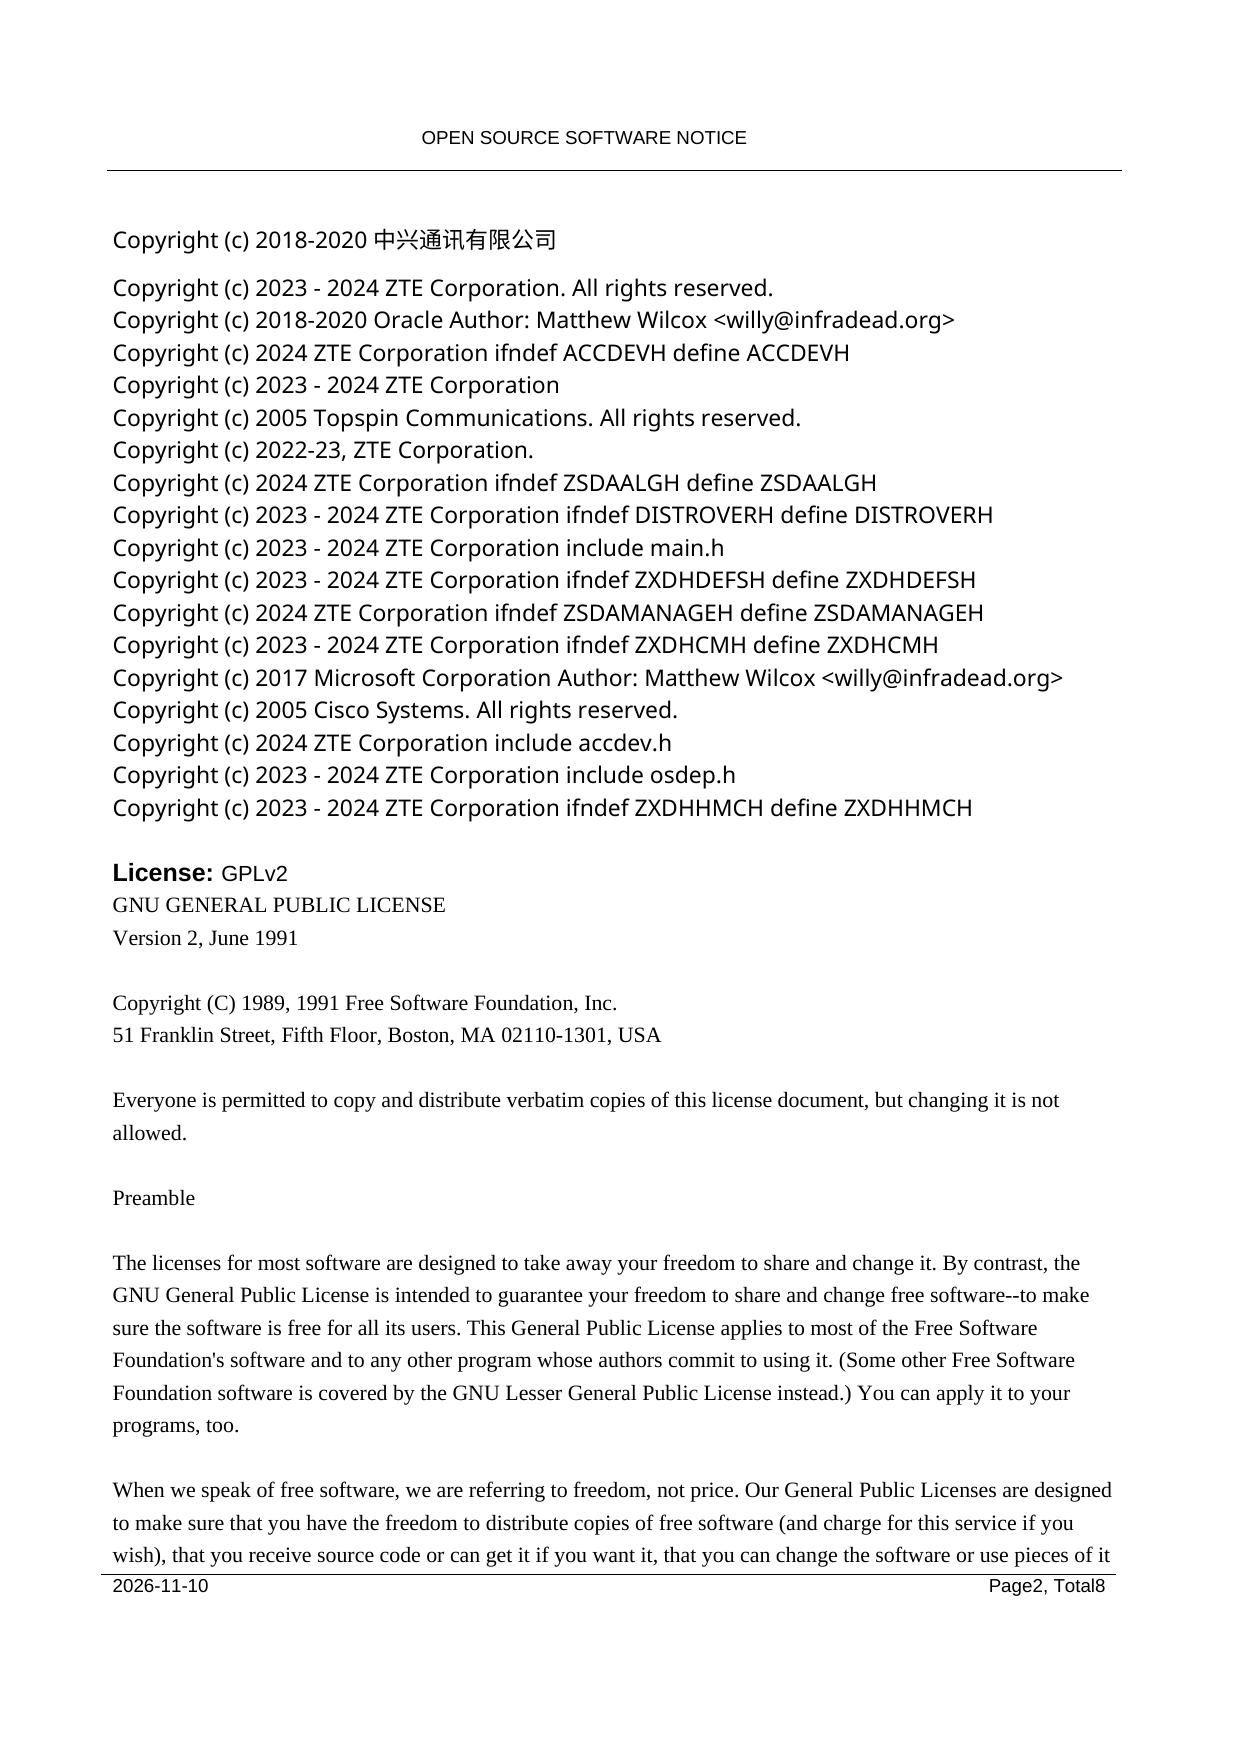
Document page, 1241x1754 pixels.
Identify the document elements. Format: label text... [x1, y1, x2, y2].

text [112, 206, 1128, 856]
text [112, 889, 1128, 1571]
text License: GPLv2 [112, 856, 1128, 889]
